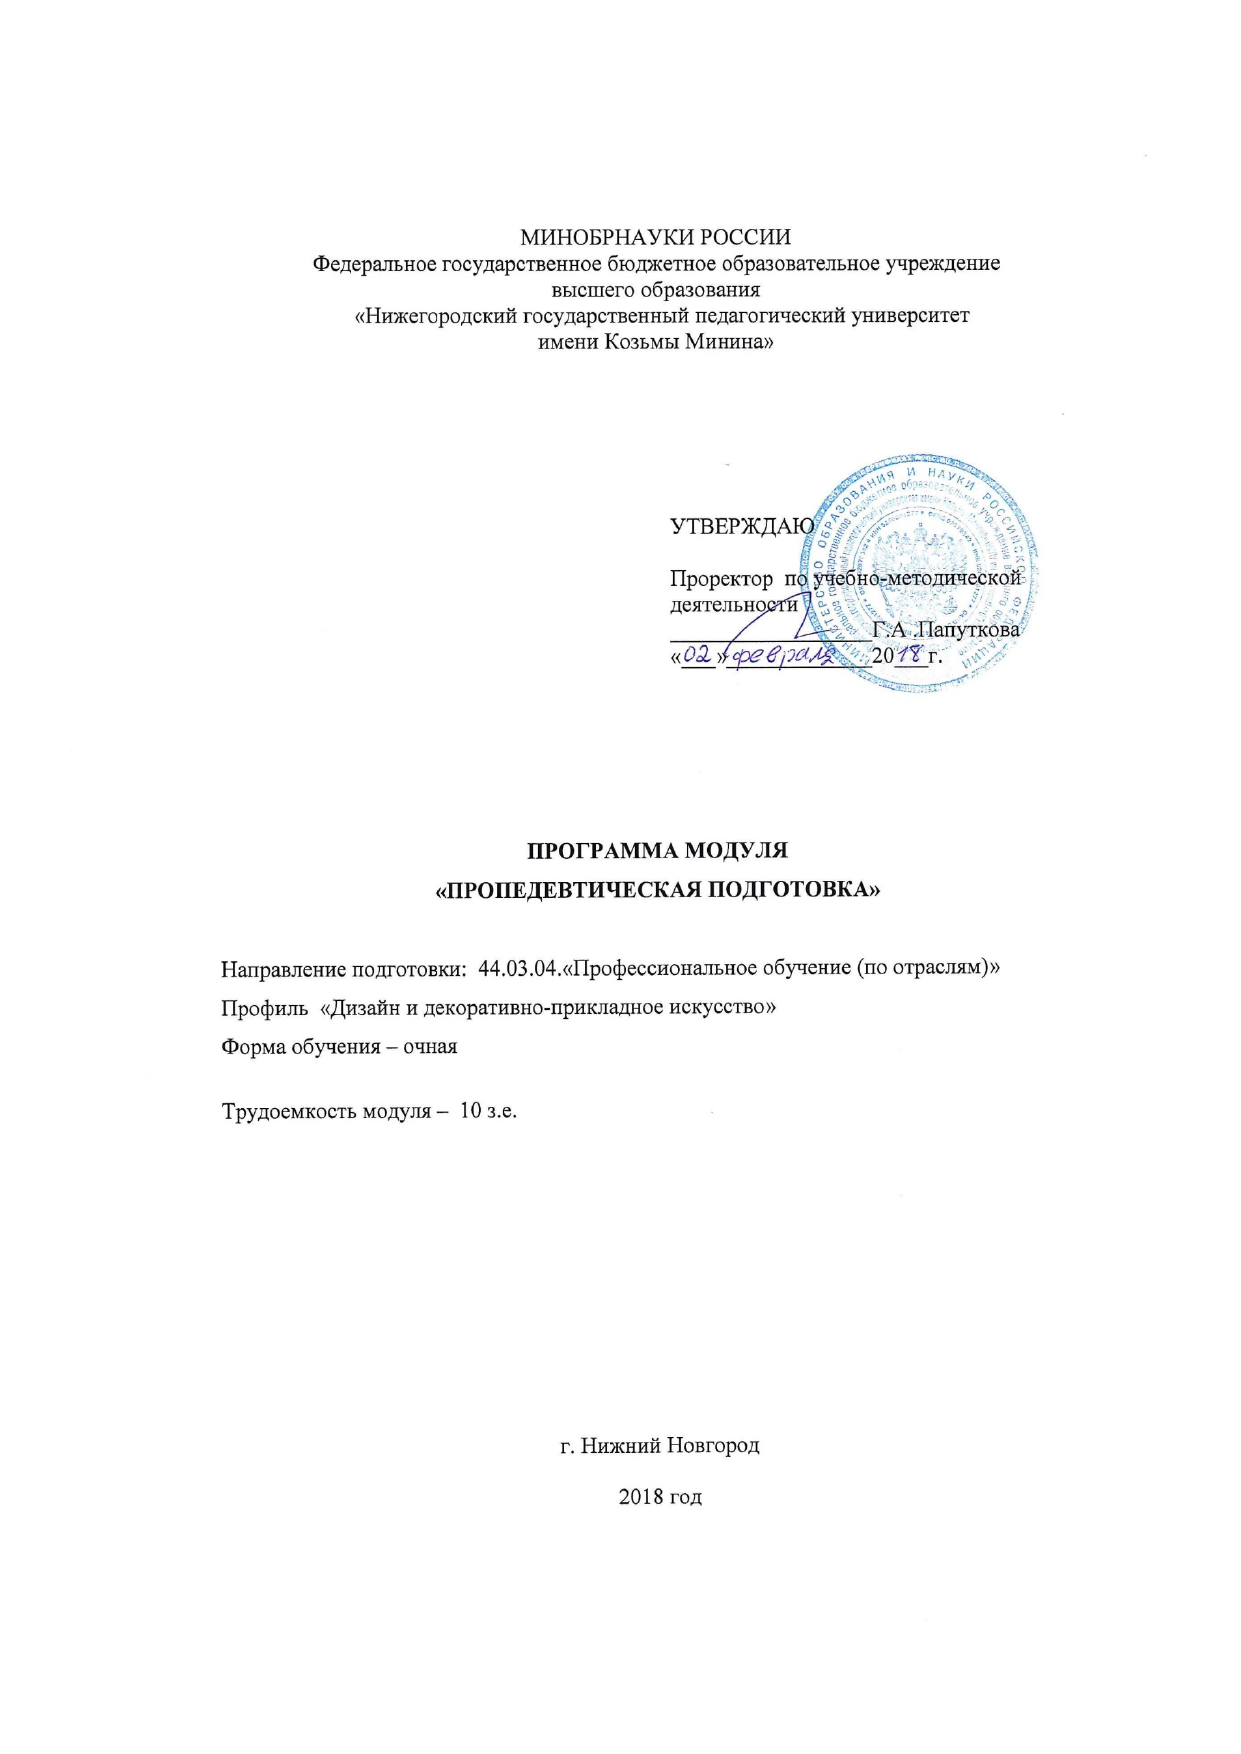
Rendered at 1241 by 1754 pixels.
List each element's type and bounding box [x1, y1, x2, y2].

picture [59, 118, 1172, 1625]
